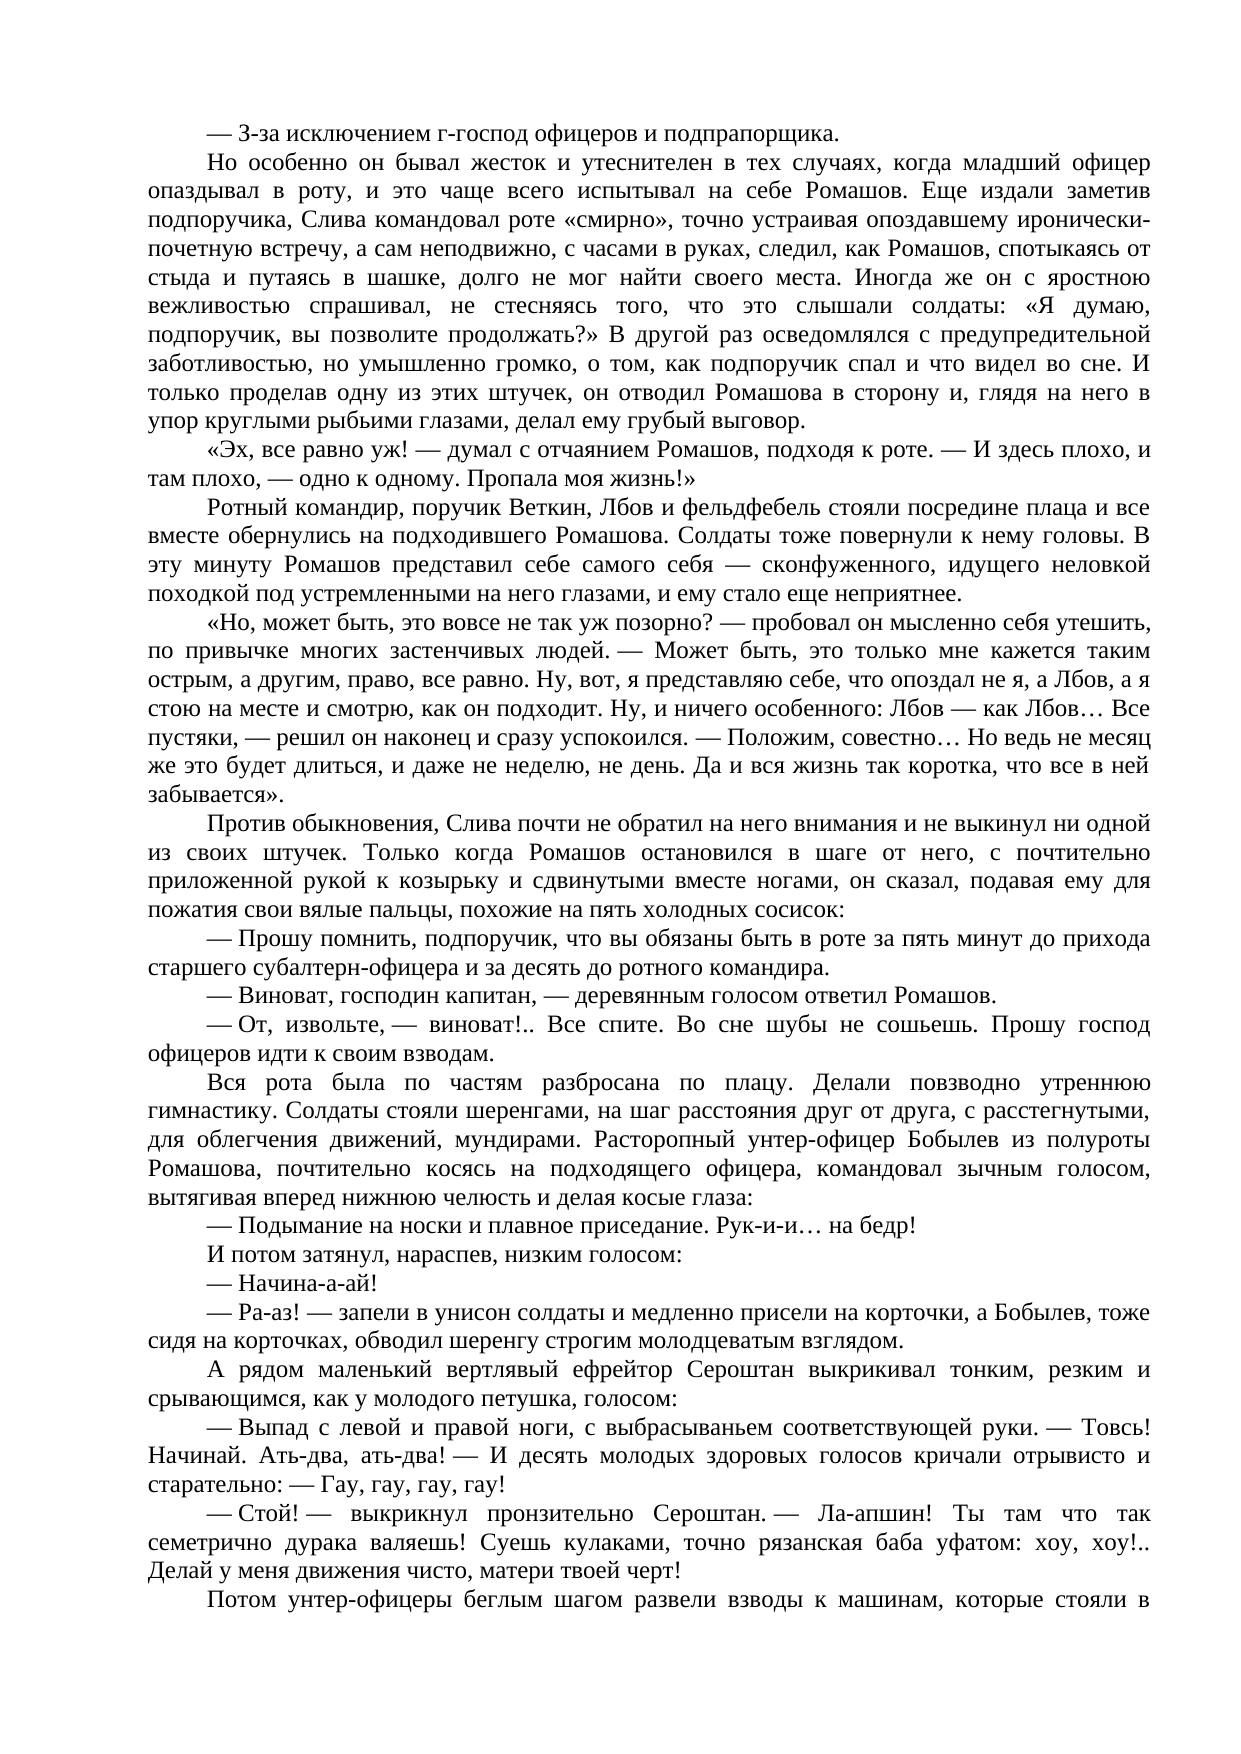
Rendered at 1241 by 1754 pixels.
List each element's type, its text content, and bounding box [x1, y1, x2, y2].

text — Выпад с левой и правой ноги, с выбрасываньем соответствующей руки. — Товсь! Начинай. Ать-два, ать-два! — И десять молодых здоровых голосов кричали отрывисто и старательно: — Гау, гау, гау, гау! [148, 1412, 1152, 1498]
text — Начина-а-ай! [148, 1268, 1152, 1297]
text «Но, может быть, это вовсе не так уж позорно? — пробовал он мысленно себя утешить, по привычке многих застенчивых людей. — Может быть, это только мне кажется таким острым, а другим, право, все равно. Ну, вот, я представляю себе, что опоздал не я, а Лбов, а я стою на месте и смотрю, как он подходит. Ну, и ничего особенного: Лбов — как Лбов… Все пустяки, — решил он наконец и сразу успокоился. — Положим, совестно… Но ведь не месяц же это будет длиться, и даже не неделю, не день. Да и вся жизнь так коротка, что все в ней забывается». [148, 607, 1152, 808]
text — З-за исключением г-господ офицеров и подпрапорщика. [148, 118, 1152, 147]
text — От, извольте, — виноват!.. Все спите. Во сне шубы не сошьешь. Прошу господ офицеров идти к своим взводам. [148, 1009, 1152, 1067]
text Против обыкновения, Слива почти не обратил на него внимания и не выкинул ни одной из своих штучек. Только когда Ромашов остановился в шаге от него, с почтительно приложенной рукой к козырьку и сдвинутыми вместе ногами, он сказал, подавая ему для пожатия свои вялые пальцы, похожие на пять холодных сосисок: [148, 808, 1152, 923]
text Ротный командир, поручик Веткин, Лбов и фельдфебель стояли посредине плаца и все вместе обернулись на подходившего Ромашова. Солдаты тоже повернули к нему головы. В эту минуту Ромашов представил себе самого себя — сконфуженного, идущего неловкой походкой под устремленными на него глазами, и ему стало еще неприятнее. [148, 492, 1152, 607]
text — Виноват, господин капитан, — деревянным голосом ответил Ромашов. [148, 981, 1152, 1009]
text — Подымание на носки и плавное приседание. Рук-и-и… на бедр! [148, 1211, 1152, 1239]
text — Стой! — выкрикнул пронзительно Сероштан. — Ла-апшин! Ты там что так семетрично дурака валяешь! Суешь кулаками, точно рязанская баба уфатом: хоу, хоу!.. Делай у меня движения чисто, матери твоей черт! [148, 1498, 1152, 1584]
text «Эх, все равно уж! — думал с отчаянием Ромашов, подходя к роте. — И здесь плохо, и там плохо, — одно к одному. Пропала моя жизнь!» [148, 434, 1152, 492]
text А рядом маленький вертлявый ефрейтор Сероштан выкрикивал тонким, резким и срывающимся, как у молодого петушка, голосом: [148, 1354, 1152, 1412]
text — Ра-аз! — запели в унисон солдаты и медленно присели на корточки, а Бобылев, тоже сидя на корточках, обводил шеренгу строгим молодцеватым взглядом. [148, 1297, 1152, 1354]
text И потом затянул, нараспев, низким голосом: [148, 1239, 1152, 1268]
text Но особенно он бывал жесток и утеснителен в тех случаях, когда младший офицер опаздывал в роту, и это чаще всего испытывал на себе Ромашов. Еще издали заметив подпоручика, Слива командовал роте «смирно», точно устраивая опоздавшему иронически-почетную встречу, а сам неподвижно, с часами в руках, следил, как Ромашов, спотыкаясь от стыда и путаясь в шашке, долго не мог найти своего места. Иногда же он с яростною вежливостью спрашивал, не стесняясь того, что это слышали солдаты: «Я думаю, подпоручик, вы позволите продолжать?» В другой раз осведомлялся с предупредительной заботливостью, но умышленно громко, о том, как подпоручик спал и что видел во сне. И только проделав одну из этих штучек, он отводил Ромашова в сторону и, глядя на него в упор круглыми рыбьими глазами, делал ему грубый выговор. [148, 147, 1152, 434]
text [148, 1584, 1152, 1613]
text Вся рота была по частям разбросана по плацу. Делали повзводно утреннюю гимнастику. Солдаты стояли шеренгами, на шаг расстояния друг от друга, с расстегнутыми, для облегчения движений, мундирами. Расторопный унтер-офицер Бобылев из полуроты Ромашова, почтительно косясь на подходящего офицера, командовал зычным голосом, вытягивая вперед нижнюю челюсть и делая косые глаза: [148, 1067, 1152, 1211]
text — Прошу помнить, подпоручик, что вы обязаны быть в роте за пять минут до прихода старшего субалтерн-офицера и за десять до ротного командира. [148, 923, 1152, 981]
